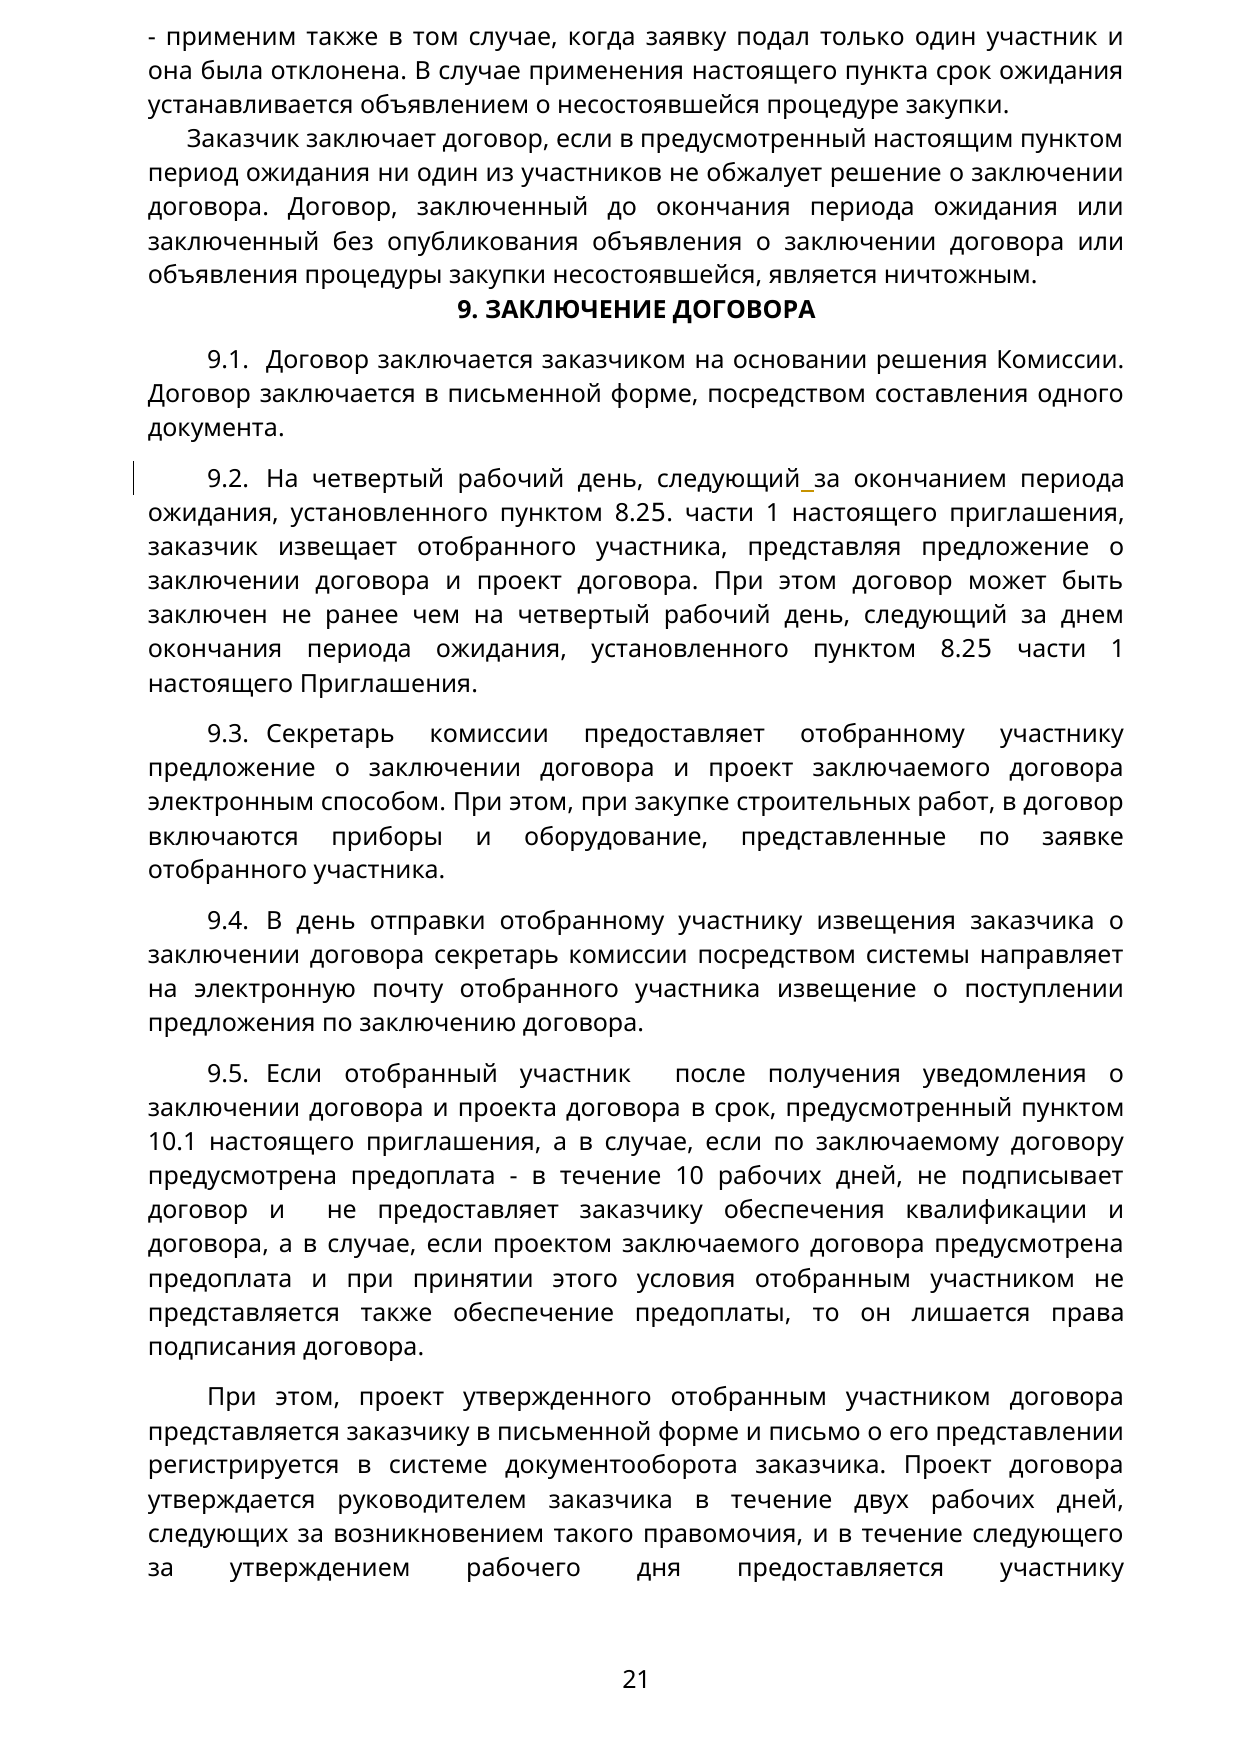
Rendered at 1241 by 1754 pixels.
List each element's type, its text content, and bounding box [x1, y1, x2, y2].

text - применим также в том случае, когда заявку подал только один участник и она была отклонена. В случае применения настоящего пункта срок ожидания устанавливается объявлением о несостоявшейся процедуре закупки. [148, 19, 1125, 121]
text 9. ЗАКЛЮЧЕНИЕ ДОГОВОРА [148, 291, 1125, 325]
text 9.1. Договор заключается заказчиком на основании решения Комиссии. Договор заключается в письменной форме, посредством составления одного документа. [148, 342, 1125, 444]
text 9.2. На четвертый рабочий день, следующийза окончанием периода ожидания, установленного пунктом 8.25. части 1 настоящего приглашения, заказчик извещает отобранного участника, представляя предложение о заключении договора и проект договора. При этом договор может быть заключен не ранее чем на четвертый рабочий день, следующий за днем окончания периода ожидания, установленного пунктом 8.25 части 1 настоящего Приглашения. [148, 461, 1125, 699]
text Заказчик заключает договор, если в предусмотренный настоящим пунктом период ожидания ни один из участников не обжалует решение о заключении договора. Договор, заключенный до окончания периода ожидания или заключенный без опубликования объявления о заключении договора или объявления процедуры закупки несостоявшейся, является ничтожным. [148, 121, 1125, 291]
text 9.3. Секретарь комиссии предоставляет отобранному участнику предложение о заключении договора и проект заключаемого договора электронным способом. При этом, при закупке строительных работ, в договор включаются приборы и оборудование, представленные по заявке отобранного участника. [148, 716, 1125, 886]
text 9.4. В день отправки отобранному участнику извещения заказчика о заключении договора секретарь комиссии посредством системы направляет на электронную почту отобранного участника извещение о поступлении предложения по заключению договора. [148, 903, 1125, 1039]
text 9.5. Если отобранный участник после получения уведомления о заключении договора и проекта договора в срок, предусмотренный пунктом 10.1 настоящего приглашения, а в случае, если по заключаемому договору предусмотрена предоплата - в течение 10 рабочих дней, не подписывает договор и не предоставляет заказчику обеспечения квалификации и договора, а в случае, если проектом заключаемого договора предусмотрена предоплата и при принятии этого условия отобранным участником не представляется также обеспечение предоплаты, то он лишается права подписания договора. [148, 1056, 1125, 1362]
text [148, 1379, 1125, 1583]
